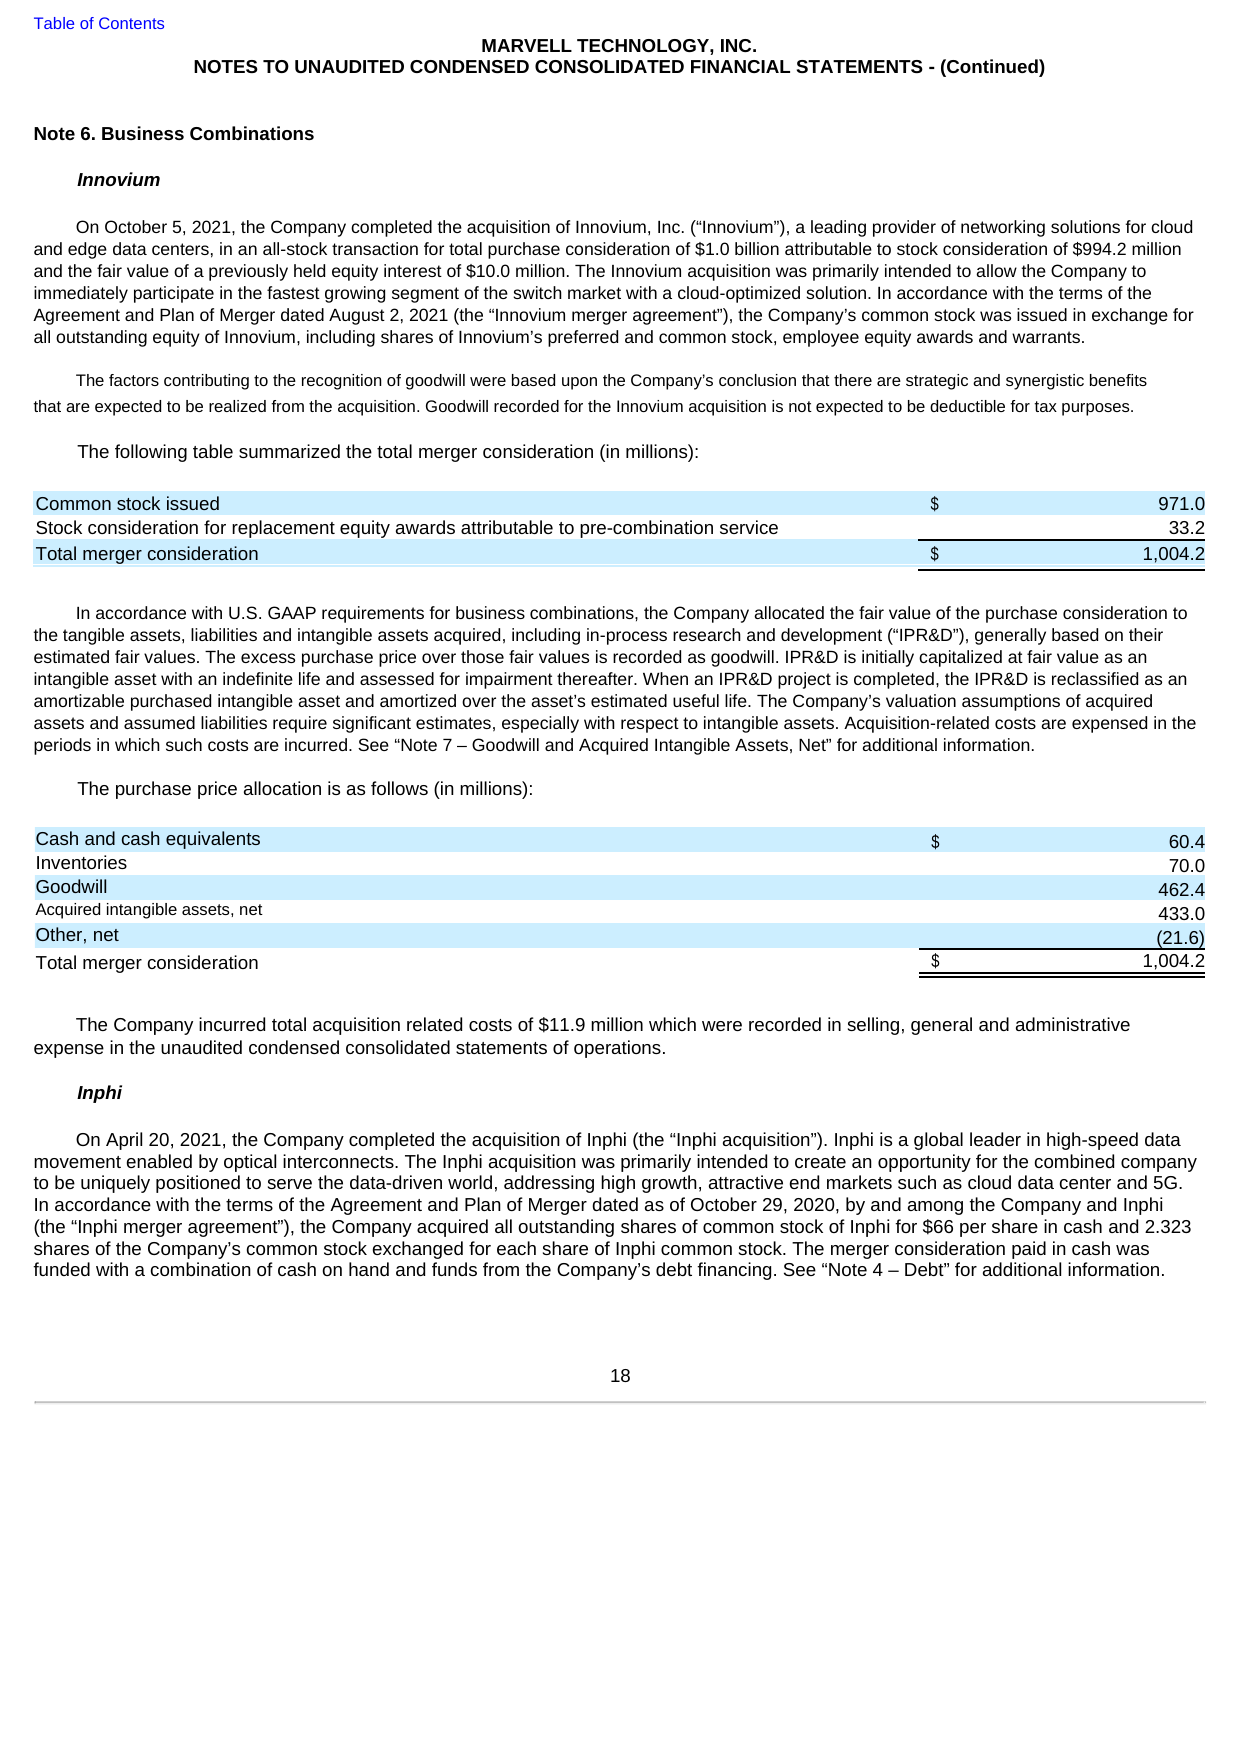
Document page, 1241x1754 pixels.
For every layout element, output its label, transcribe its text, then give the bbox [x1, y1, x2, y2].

picture [32, 1398, 1207, 1406]
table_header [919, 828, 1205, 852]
text Cash and cash equivalents [35, 828, 844, 850]
text MARVELL TECHNOLOGY, INC. [33, 34, 1205, 56]
picture [34, 827, 1205, 852]
picture [34, 875, 919, 900]
text Table of Contents [33, 13, 1205, 33]
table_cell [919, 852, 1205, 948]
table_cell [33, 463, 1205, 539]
text In accordance with U.S. GAAP requirements for business combinations, the Company allocated the fair value of the purchase consideration to the tangible assets, liabilities and intangible assets acquired, including in-process research and development (“IPR&D”), generally based on their estimated fair values. The excess purchase price over those fair values is recorded as goodwill. IPR&D is initially capitalized at fair value as an intangible asset with an indefinite life and assessed for impairment thereafter. When an IPR&D project is completed, the IPR&D is reclassified as an amortizable purchased intangible asset and amortized over the asset’s estimated useful life. The Company’s valuation assumptions of acquired assets and assumed liabilities require significant estimates, especially with respect to intangible assets. Acquisition-related costs are expensed in the periods in which such costs are incurred. See “Note 7 – Goodwill and Acquired Intangible Assets, Net” for additional information. [33, 603, 1201, 755]
text The purchase price allocation is as follows (in millions): [77, 778, 1205, 799]
text The Company incurred total acquisition related costs of $11.9 million which were recorded in selling, general and administrative expense in the unaudited condensed consolidated statements of operations. [33, 1014, 1155, 1058]
picture [34, 923, 919, 948]
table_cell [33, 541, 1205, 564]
text Acquired intangible assets, net [35, 900, 844, 919]
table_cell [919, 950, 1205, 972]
text Total merger consideration [35, 952, 844, 974]
text NOTES TO UNAUDITED CONDENSED CONSOLIDATED FINANCIAL STATEMENTS ‑ (Continued) [33, 57, 1205, 78]
text Innovium [77, 169, 1205, 191]
text The factors contributing to the recognition of goodwill were based upon the Company’s conclusion that there are strategic and synergistic benefits that are expected to be realized from the acquisition. Goodwill recorded for the Innovium acquisition is not expected to be deductible for tax purposes. [33, 371, 1174, 416]
text On April 20, 2021, the Company completed the acquisition of Inphi (the “Inphi acquisition”). Inphi is a global leader in high-speed data movement enabled by optical interconnects. The Inphi acquisition was primarily intended to create an opportunity for the combined company to be uniquely positioned to serve the data-driven world, addressing high growth, attractive end markets such as cloud data center and 5G. In accordance with the terms of the Agreement and Plan of Merger dated as of October 29, 2020, by and among the Company and Inphi (the “Inphi merger agreement”), the Company acquired all outstanding shares of common stock of Inphi for $66 per share in cash and 2.323 shares of the Company’s common stock exchanged for each share of Inphi common stock. The merger consideration paid in cash was funded with a combination of cash on hand and funds from the Company’s debt financing. See “Note 4 – Debt” for additional information. [33, 1129, 1201, 1281]
text Inventories [35, 852, 844, 874]
text 18 [33, 1365, 1207, 1387]
text Note 6. Business Combinations [33, 122, 1205, 144]
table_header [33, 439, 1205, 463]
text On October 5, 2021, the Company completed the acquisition of Innovium, Inc. (“Innovium”), a leading provider of networking solutions for cloud and edge data centers, in an all-stock transaction for total purchase consideration of $1.0 billion attributable to stock consideration of $994.2 million and the fair value of a previously held equity interest of $10.0 million. The Innovium acquisition was primarily intended to allow the Company to immediately participate in the fastest growing segment of the switch market with a cloud-optimized solution. In accordance with the terms of the Agreement and Plan of Merger dated August 2, 2021 (the “Innovium merger agreement”), the Company’s common stock was issued in exchange for all outstanding equity of Innovium, including shares of Innovium’s preferred and common stock, employee equity awards and warrants. [33, 217, 1201, 347]
text Inphi [77, 1082, 1205, 1104]
